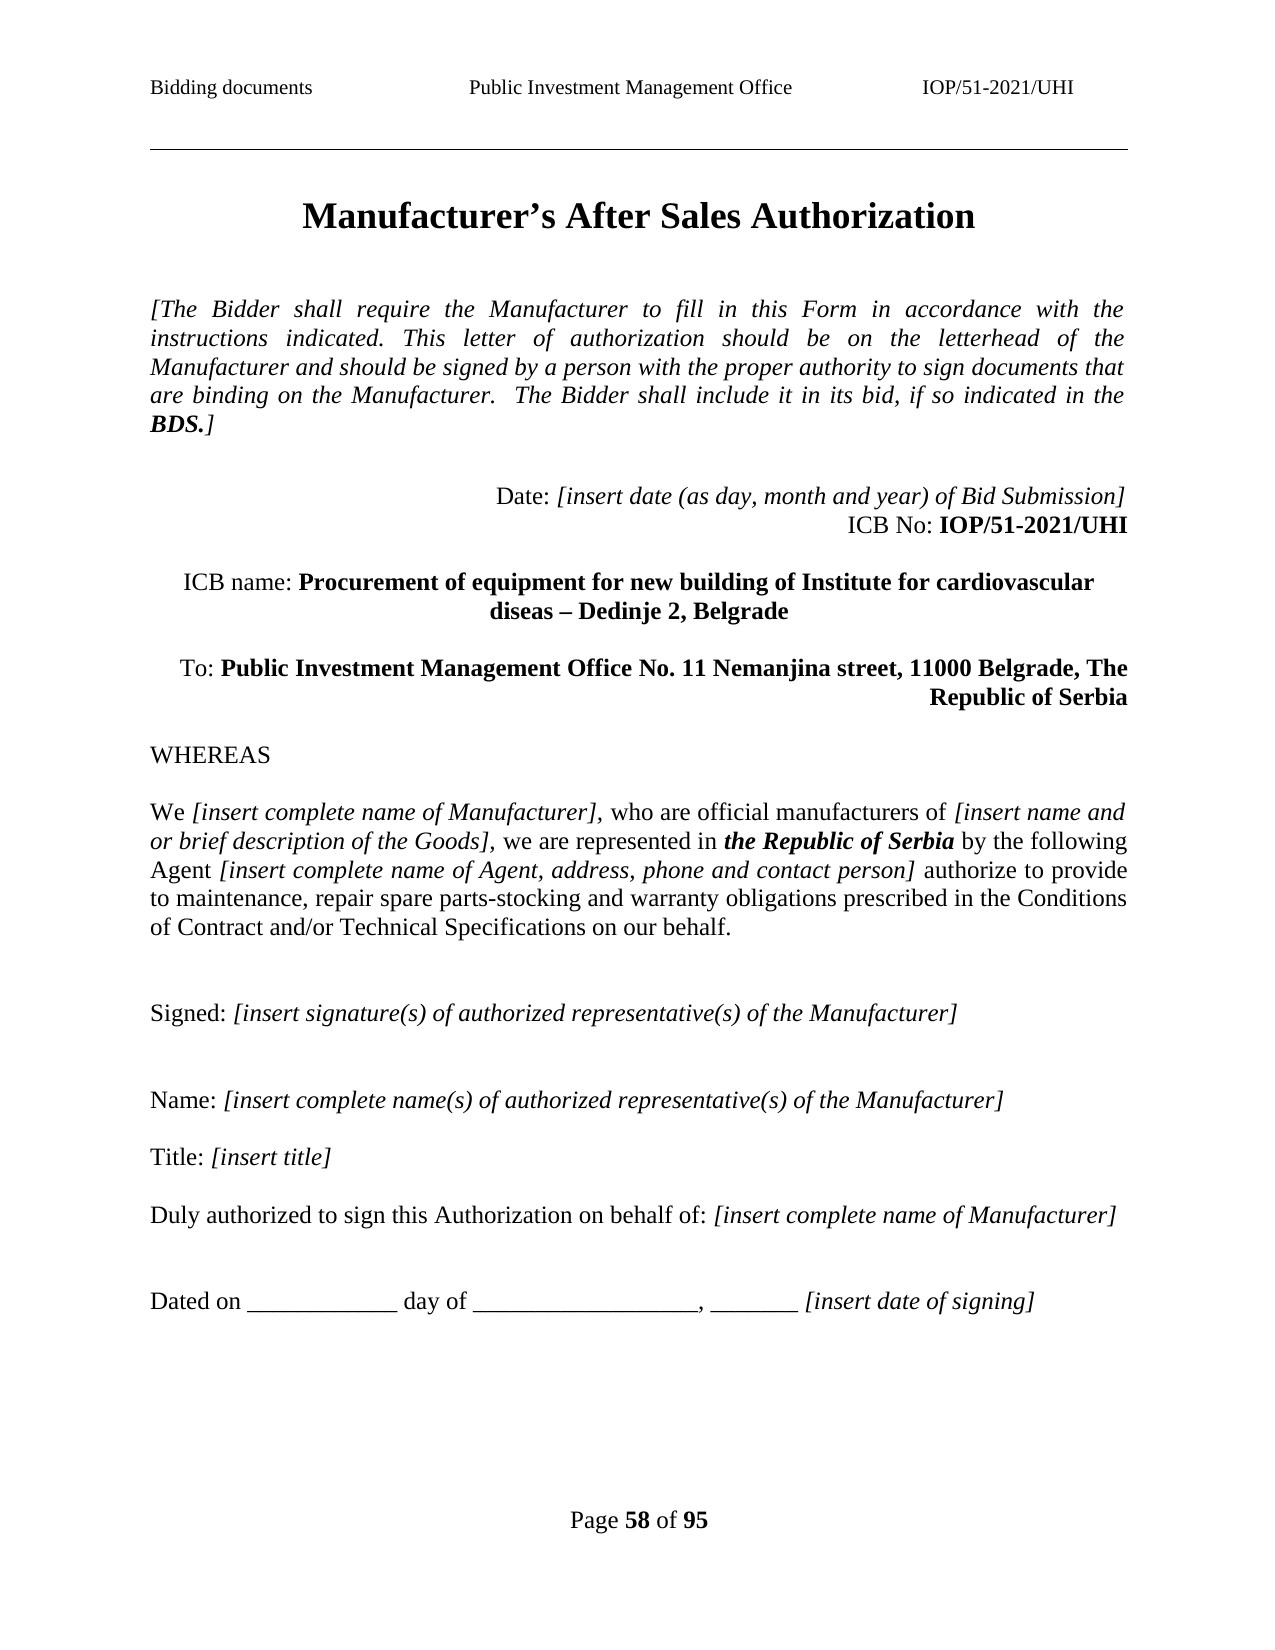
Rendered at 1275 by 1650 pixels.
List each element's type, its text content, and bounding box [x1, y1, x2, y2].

text WHEREAS [150, 740, 1128, 768]
text Signed: [insert signature(s) of authorized representative(s) of the Manufacturer] [150, 998, 1128, 1027]
text ICB name: Procurement of equipment for new building of Institute for cardiovascular diseas – Dedinje 2, Belgrade [150, 567, 1128, 625]
text Name: [insert complete name(s) of authorized representative(s) of the Manufacturer] [150, 1085, 1128, 1113]
text Title: [insert title] [150, 1142, 1128, 1171]
text [The Bidder shall require the Manufacturer to fill in this Form in accordance with the instructions indicated. This letter of authorization should be on the letterhead of the Manufacturer and should be signed by a person with the proper authority to sign documents that are binding on the Manufacturer. The Bidder shall include it in its bid, if so indicated in the BDS.] [150, 294, 1128, 438]
text Manufacturer’s After Sales Authorization [150, 193, 1128, 237]
text To: Public Investment Management Office No. 11 Nemanjina street, 11000 Belgrade, The Republic of Serbia [150, 653, 1128, 711]
text Duly authorized to sign this Authorization on behalf of: [insert complete name of Manufacturer] [150, 1200, 1128, 1228]
text Dated on ____________ day of __________________, _______ [insert date of signing] [150, 1286, 1128, 1315]
text We [insert complete name of Manufacturer], who are official manufacturers of [insert name and or brief description of the Goods], we are represented in the Republic of Serbia by the following Agent [insert complete name of Agent, address, phone and contact person] authorize to provide to maintenance, repair spare parts-stocking and warranty obligations prescribed in the Conditions of Contract and/or Technical Specifications on our behalf. [150, 797, 1128, 941]
text ICB No: IOP/51-2021/UHI [150, 510, 1128, 538]
text Date: [insert date (as day, month and year) of Bid Submission] [150, 481, 1128, 510]
